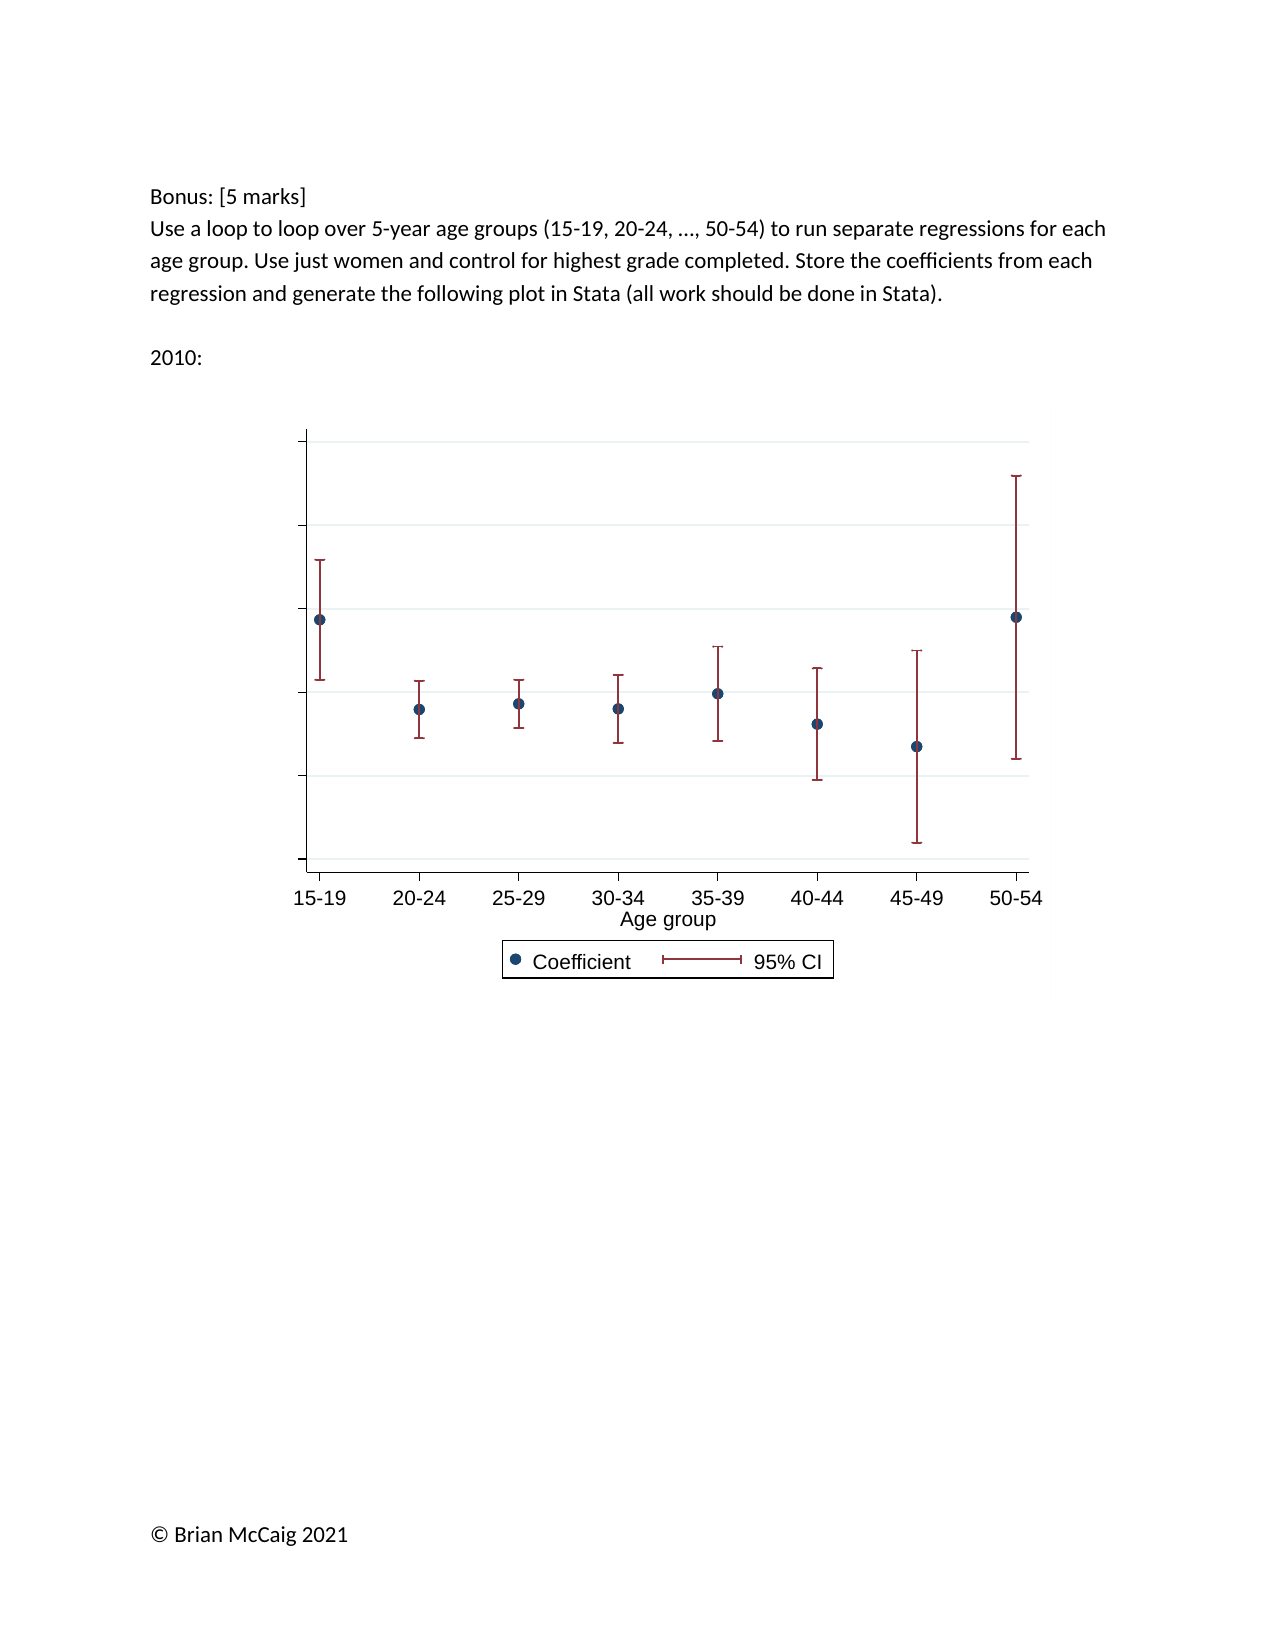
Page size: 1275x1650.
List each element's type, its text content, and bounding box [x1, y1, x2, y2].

text Bonus: [5 marks] [150, 182, 1125, 210]
text Use a loop to loop over 5-year age groups (15-19, 20-24, …, 50-54) to run separate regressions for each age group. Use just women and control for highest grade completed. Store the coefficients from each regression and generate the following plot in Stata (all work should be done in Stata). [150, 214, 1125, 307]
text 2010: [150, 343, 1125, 371]
